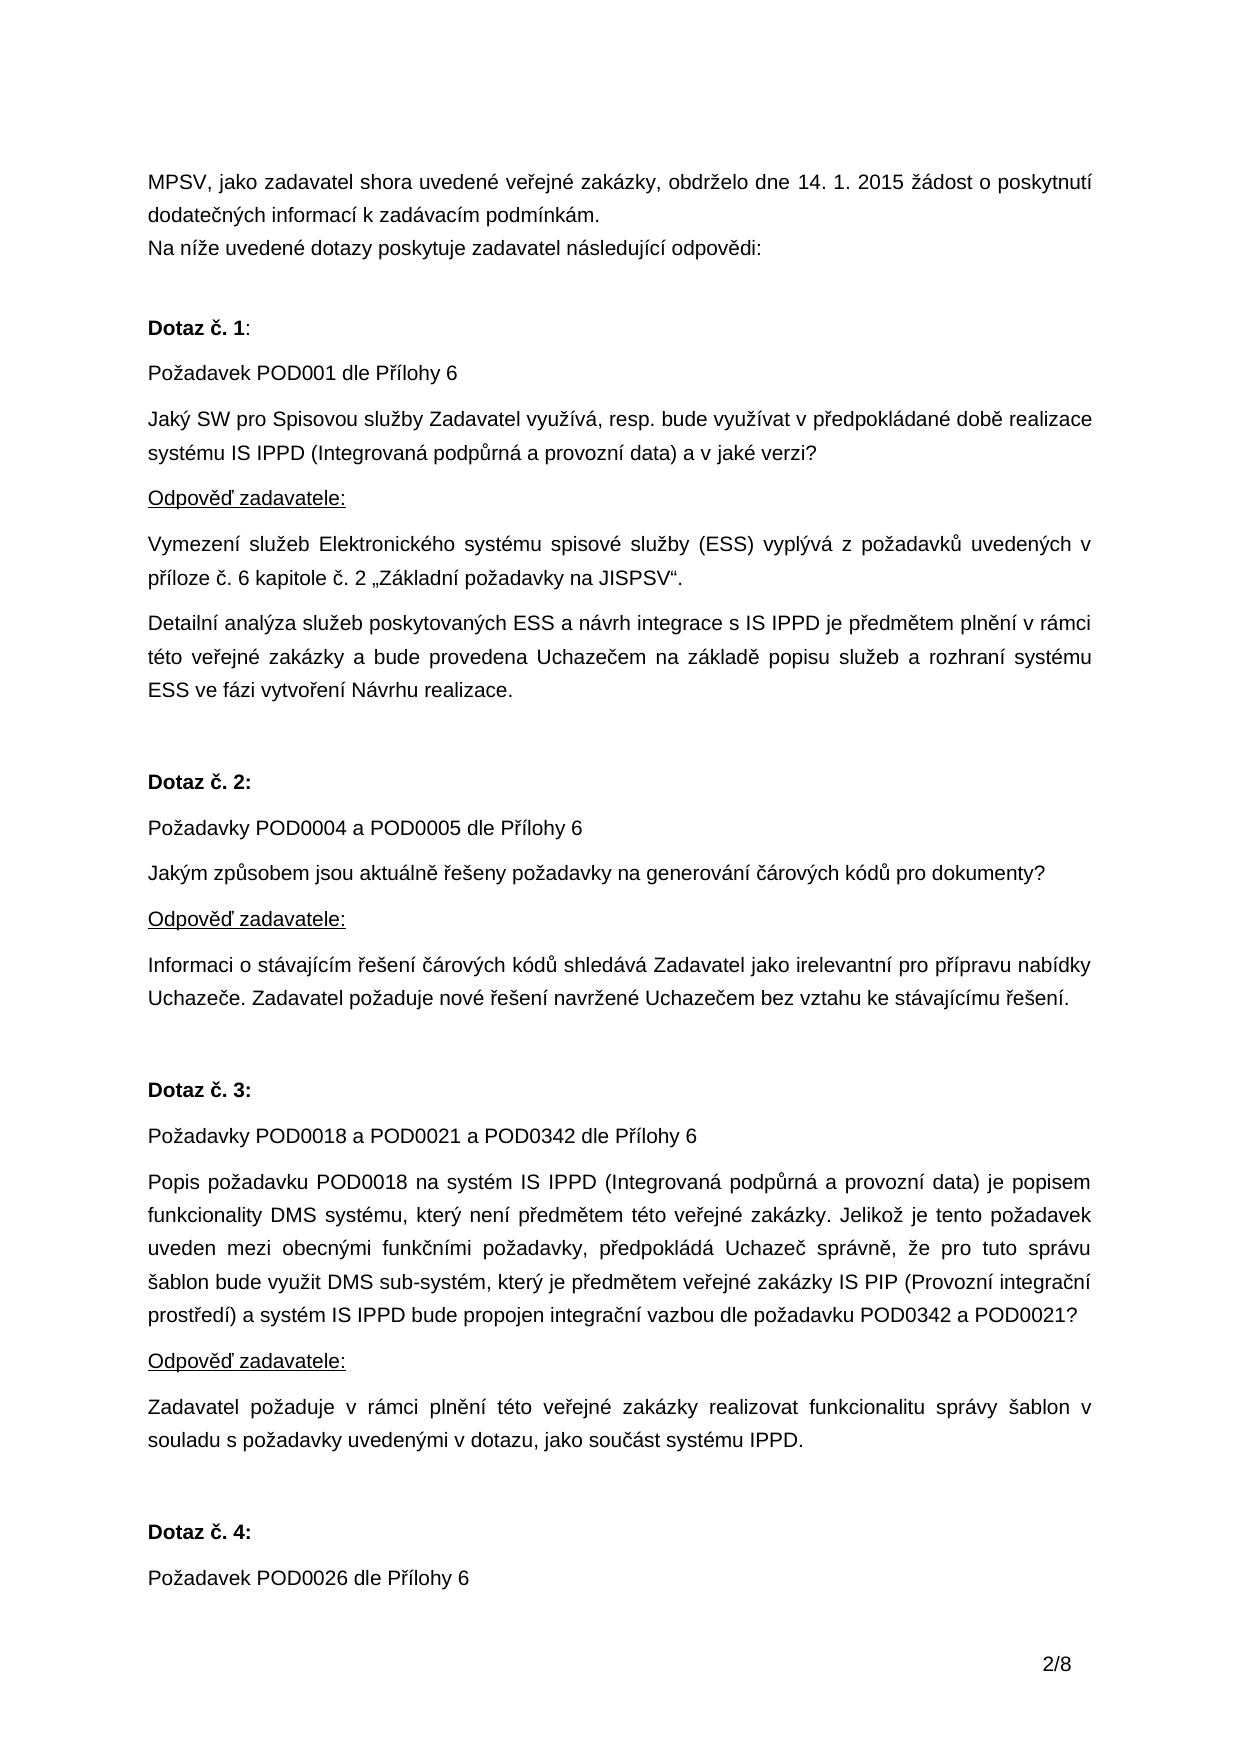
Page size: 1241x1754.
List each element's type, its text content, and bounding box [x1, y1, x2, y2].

text Odpověď zadavatele: [148, 1339, 1093, 1373]
text Vymezení služeb Elektronického systému spisové služby (ESS) vyplývá z požadavků uvedených v příloze č. 6 kapitole č. 2 „Základní požadavky na JISPSV“. [148, 523, 1093, 589]
text Na níže uvedené dotazy poskytuje zadavatel následující odpovědi: [148, 227, 1093, 260]
text Dotaz č. 4: [148, 1510, 1093, 1543]
text Zadavatel požaduje v rámci plnění této veřejné zakázky realizovat funkcionalitu správy šablon v souladu s požadavky uvedenými v dotazu, jako součást systému IPPD. [148, 1385, 1093, 1452]
text Jakým způsobem jsou aktuálně řešeny požadavky na generování čárových kódů pro dokumenty? [148, 852, 1093, 885]
text MPSV, jako zadavatel shora uvedené veřejné zakázky, obdrželo dne 14. 1. 2015 žádost o poskytnutí dodatečných informací k zadávacím podmínkám. [148, 160, 1093, 227]
text Požadavek POD001 dle Přílohy 6 [148, 352, 1093, 385]
text Požadavek POD0026 dle Přílohy 6 [148, 1556, 1093, 1589]
text Odpověď zadavatele: [148, 898, 1093, 931]
text Popis požadavku POD0018 na systém IS IPPD (Integrovaná podpůrná a provozní data) je popisem funkcionality DMS systému, který není předmětem této veřejné zakázky. Jelikož je tento požadavek uveden mezi obecnými funkčními požadavky, předpokládá Uchazeč správně, že pro tuto správu šablon bude využit DMS sub-systém, který je předmětem veřejné zakázky IS PIP (Provozní integrační prostředí) a systém IS IPPD bude propojen integrační vazbou dle požadavku POD0342 a POD0021? [148, 1160, 1093, 1327]
text Detailní analýza služeb poskytovaných ESS a návrh integrace s IS IPPD je předmětem plnění v rámci této veřejné zakázky a bude provedena Uchazečem na základě popisu služeb a rozhraní systému ESS ve fázi vytvoření Návrhu realizace. [148, 602, 1093, 702]
text Požadavky POD0018 a POD0021 a POD0342 dle Přílohy 6 [148, 1114, 1093, 1148]
text Informaci o stávajícím řešení čárových kódů shledává Zadavatel jako irelevantní pro přípravu nabídky Uchazeče. Zadavatel požaduje nové řešení navržené Uchazečem bez vztahu ke stávajícímu řešení. [148, 943, 1093, 1010]
text Dotaz č. 1: [148, 306, 1093, 339]
text Požadavky POD0004 a POD0005 dle Přílohy 6 [148, 806, 1093, 839]
text Odpověď zadavatele: [148, 477, 1093, 510]
text Jaký SW pro Spisovou služby Zadavatel využívá, resp. bude využívat v předpokládané době realizace systému IS IPPD (Integrovaná podpůrná a provozní data) a v jaké verzi? [148, 398, 1093, 464]
text Dotaz č. 2: [148, 760, 1093, 793]
text Dotaz č. 3: [148, 1068, 1093, 1102]
